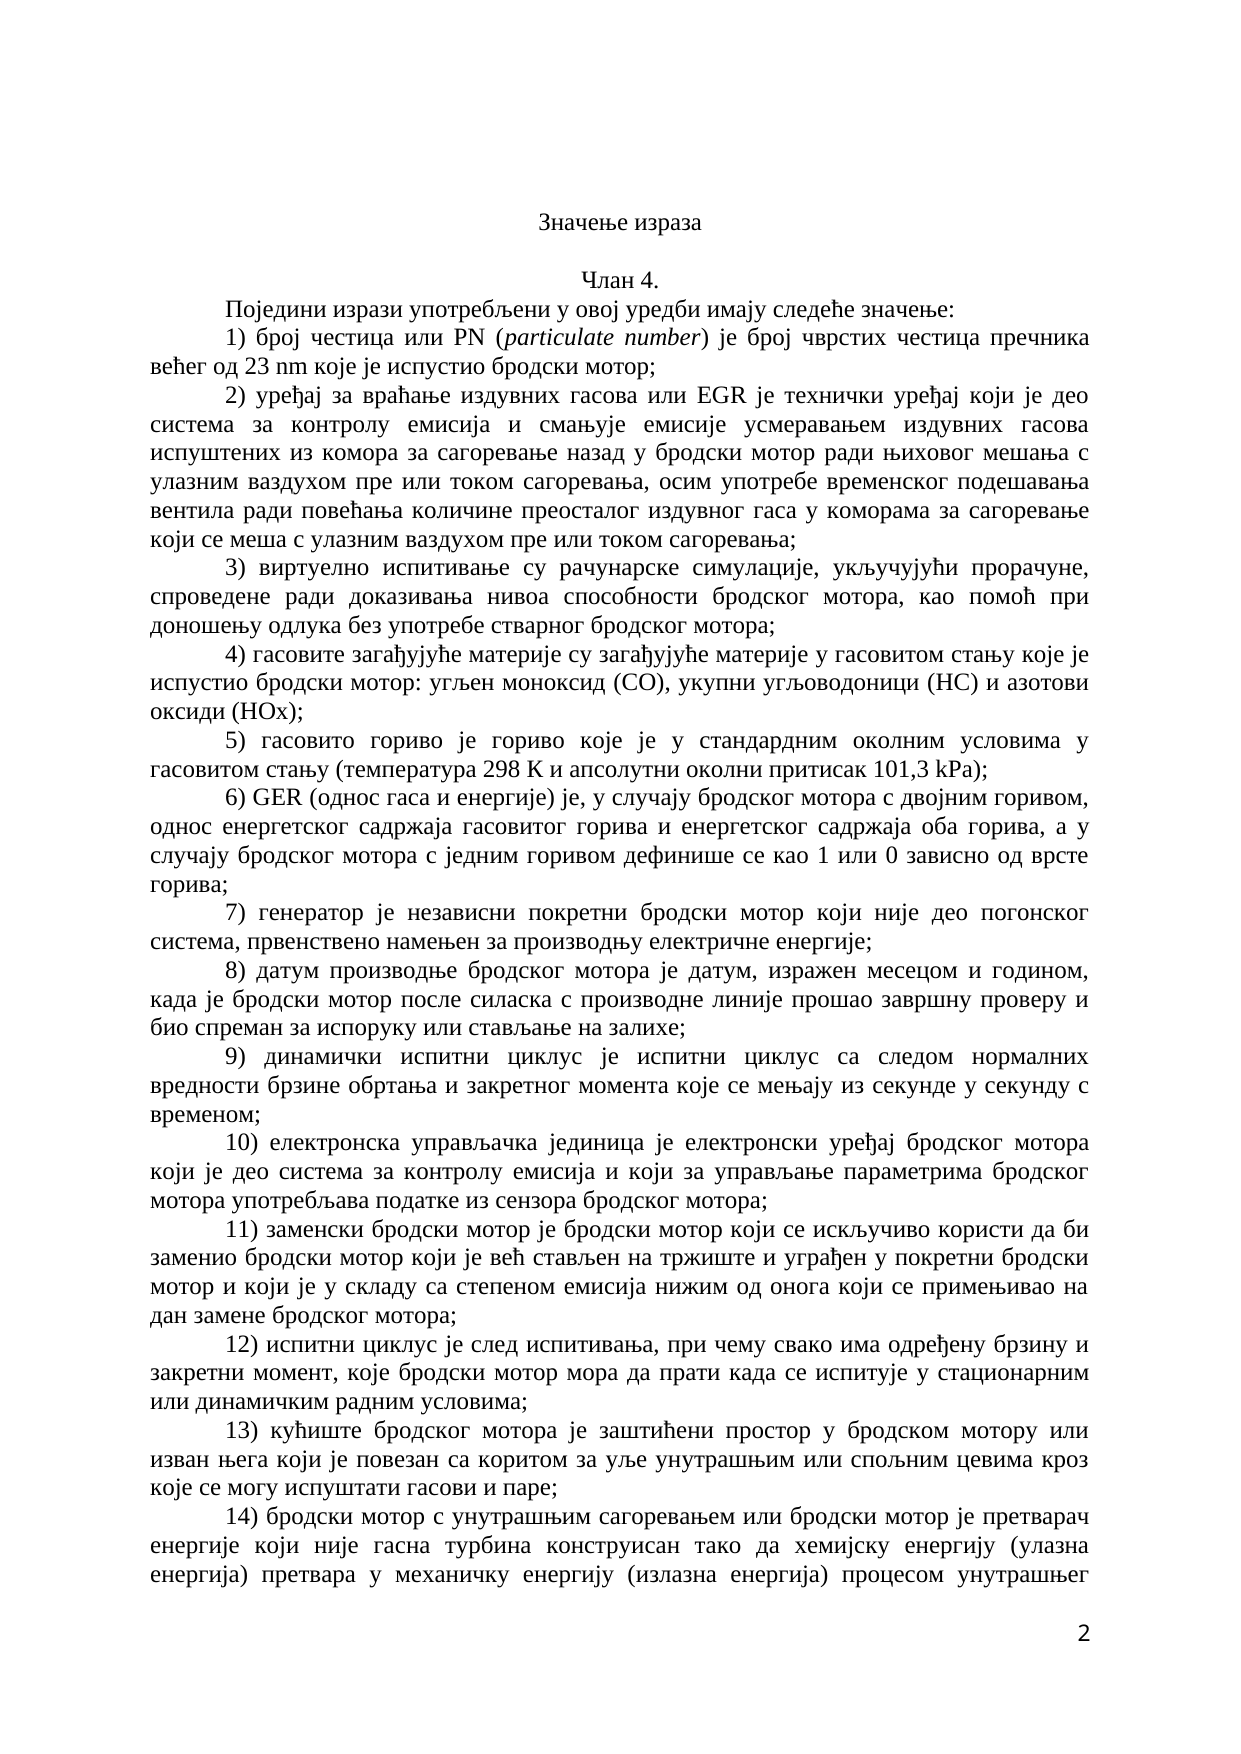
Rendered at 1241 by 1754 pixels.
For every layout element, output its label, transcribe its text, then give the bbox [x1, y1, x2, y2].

text 1) број честица или PN (particulate number) је број чврстих честица пречника већег од 23 nm које је испустио бродски мотор; [150, 322, 1090, 380]
text 12) испитни циклус је след испитивања, при чему свако има одређену брзину и закретни момент, које бродски мотор мора да прати када се испитује у стационарним или динамичким радним условима; [150, 1329, 1090, 1415]
text 8) датум производње бродског мотора је датум, изражен месецом и годином, када је бродски мотор после силаска с производне линије прошао завршну проверу и био спреман за испоруку или стављање на залихе; [150, 955, 1090, 1041]
text 9) динамички испитни циклус је испитни циклус са следом нормалних вредности брзине обртања и закретног момента које се мењају из секунде у секунду с временом; [150, 1041, 1090, 1127]
text 7) генератор је независни покретни бродски мотор који није део погонског система, првенствено намењен за производњу електричне енергије; [150, 897, 1090, 955]
text Значење израза [150, 207, 1090, 236]
text 6) GER (однос гаса и енергије) је, у случају бродског мотора с двојним горивом, однос енергетског садржаја гасовитог горива и енергетског садржаја оба горива, а у случају бродског мотора с једним горивом дефинише се као 1 или 0 зависно од врсте горива; [150, 782, 1090, 897]
text 3) виртуелно испитивање су рачунарске симулације, укључујући прорачуне, спроведене ради доказивања нивоа способности бродског мотора, као помоћ при доношењу одлука без употребе стварног бродског мотора; [150, 552, 1090, 639]
text 4) гасовите загађујуће материје су загађујуће материје у гасовитом стању које је испустио бродски мотор: угљен моноксид (CО), укупни угљоводоници (НС) и азотови оксиди (НОx); [150, 639, 1090, 725]
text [150, 1501, 1090, 1587]
text 13) кућиште бродског мотора је заштићени простор у бродском мотору или изван њега који је повезан са коритом за уље унутрашњим или спољним цевима кроз које се могу испуштати гасови и паре; [150, 1415, 1090, 1501]
text Поједини изрази употребљени у овој уредби имају следеће значење: [150, 294, 1090, 322]
text 11) заменски бродски мотор је бродски мотор који се искључиво користи да би заменио бродски мотор који је већ стављен на тржиште и уграђен у покретни бродски мотор и који је у складу са степеном емисија нижим од онога који се примењивао на дан замене бродског мотора; [150, 1214, 1090, 1329]
text 2) уређај за враћање издувних гасова или EGR је технички уређај који је део система за контролу емисија и смањује емисије усмеравањем издувних гасова испуштених из комора за сагоревање назад у бродски мотор ради њиховог мешања с улазним ваздухом пре или током сагоревања, осим употребе временског подешавања вентила ради повећања количине преосталог издувног гаса у коморама за сагоревање који се меша с улазним ваздухом пре или током сагоревања; [150, 380, 1090, 552]
text Члан 4. [150, 265, 1090, 294]
text 10) електронска управљачка јединица је електронски уређај бродског мотора који је део система за контролу емисија и који за управљање параметрима бродског мотора употребљава податке из сензора бродског мотора; [150, 1127, 1090, 1214]
text 5) гасовито гориво је гориво које је у стандардним околним условима у гасовитом стању (температура 298 К и апсолутни околни притисак 101,3 kРа); [150, 725, 1090, 782]
